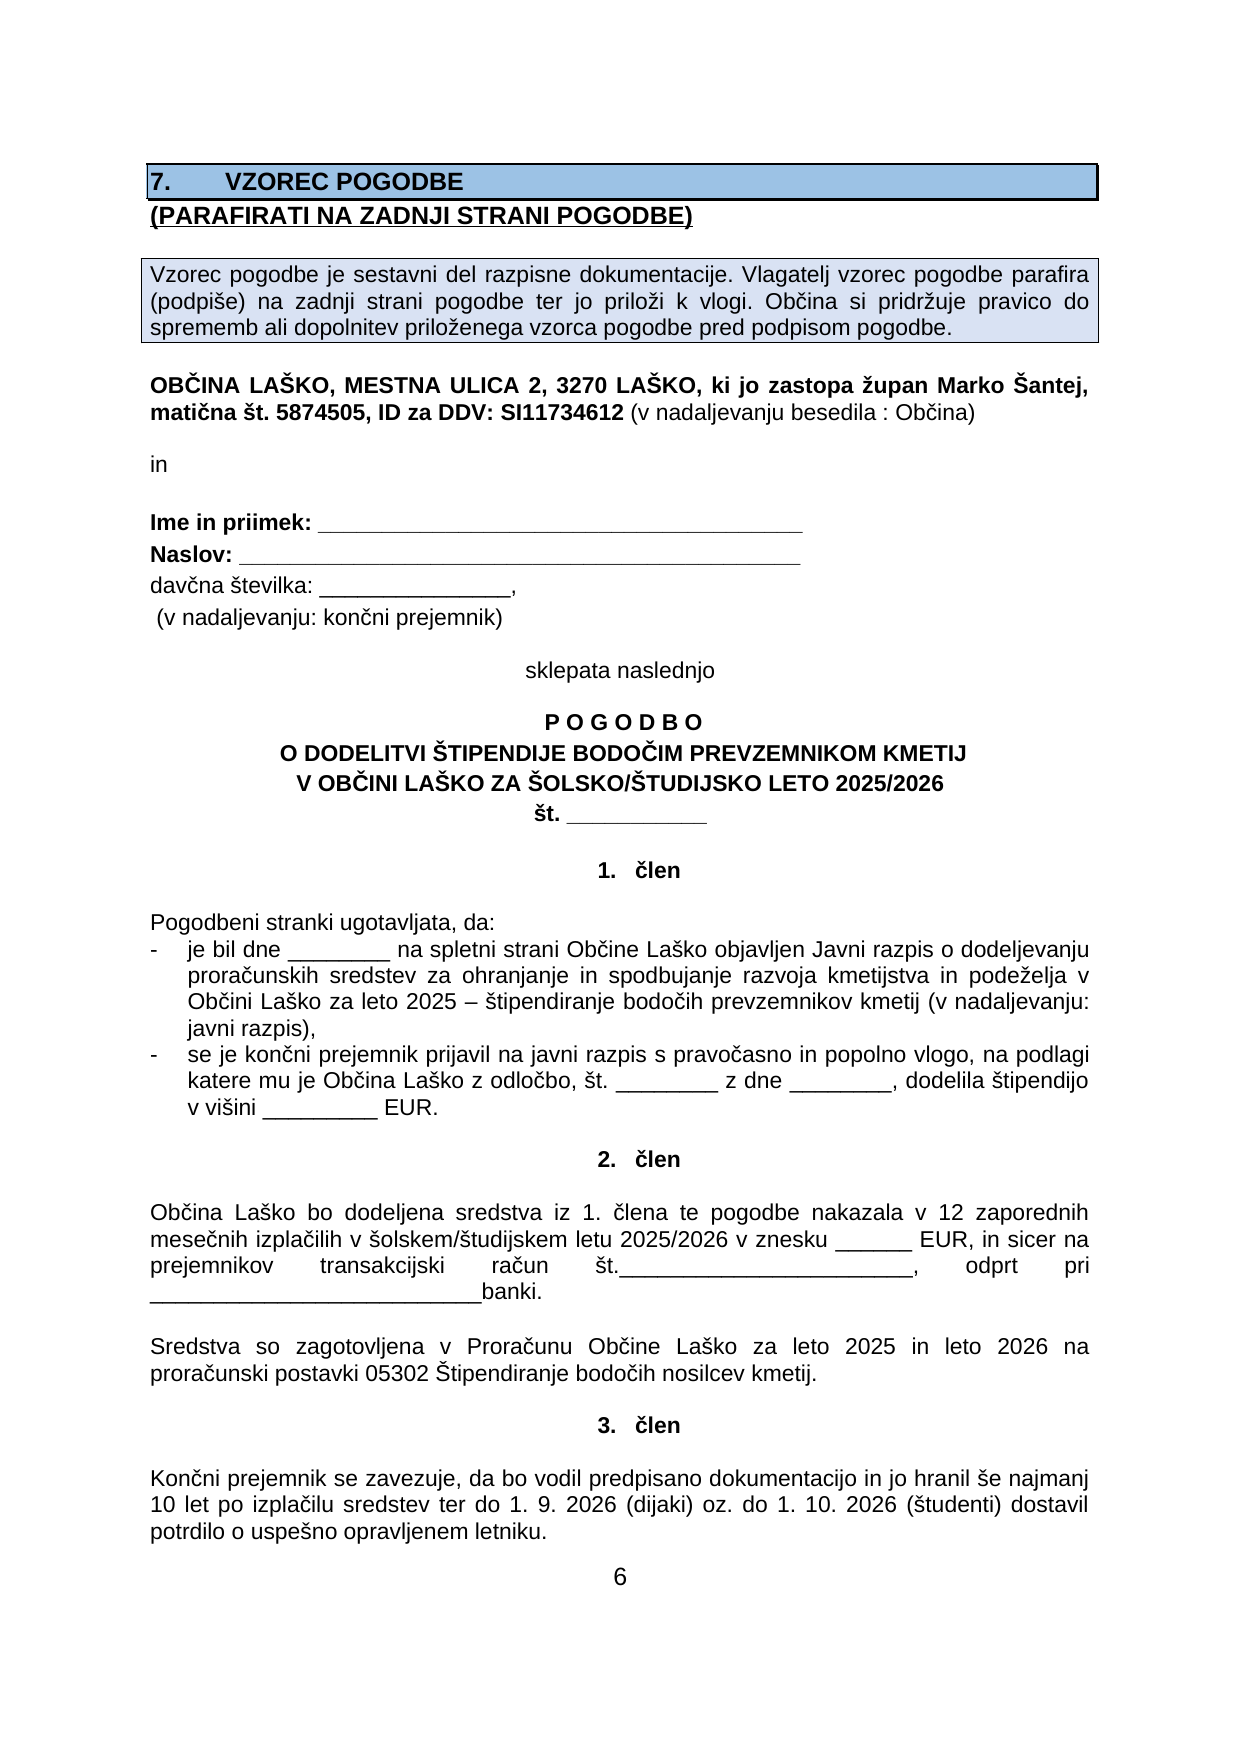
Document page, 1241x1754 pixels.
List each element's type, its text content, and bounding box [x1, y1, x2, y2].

text Vzorec pogodbe je sestavni del razpisne dokumentacije. Vlagatelj vzorec pogodbe parafira (podpiše) na zadnji strani pogodbe ter jo priloži k vlogi. Občina si pridržuje pravico do sprememb ali dopolnitev priloženega vzorca pogodbe pred podpisom pogodbe. [142, 259, 1098, 342]
text Končni prejemnik se zavezuje, da bo vodil predpisano dokumentacijo in jo hranil še najmanj 10 let po izplačilu sredstev ter do 1. 9. 2026 (dijaki) oz. do 1. 10. 2026 (študenti) dostavil potrdilo o uspešno opravljenem letniku. [150, 1465, 1090, 1544]
text Občina Laško bo dodeljena sredstva iz 1. člena te pogodbe nakazala v 12 zaporednih mesečnih izplačilih v šolskem/študijskem letu 2025/2026 v znesku ______ EUR, in sicer na prejemnikov transakcijski račun št._______________________, odprt pri __________________________banki. [150, 1199, 1090, 1304]
text V OBČINI LAŠKO ZA ŠOLSKO/ŠTUDIJSKO LETO 2025/2026 [150, 770, 1090, 796]
list VZOREC POGODBE [148, 165, 1096, 198]
text št. ___________ [150, 800, 1090, 826]
subtitle (PARAFIRATI NA ZADNJI STRANI POGODBE) [150, 201, 1090, 229]
list je bil dne ________ na spletni strani Občine Laško objavljen Javni razpis o dodeljevanju proračunskih sredstev za ohranjanje in spodbujanje razvoja kmetijstva in podeželja v Občini Laško za leto 2025 – štipendiranje bodočih prevzemnikov kmetij (v nadaljevanju: javni razpis), [150, 936, 1090, 1041]
text sklepata naslednjo [150, 657, 1090, 683]
text davčna številka: _______________, [150, 572, 1090, 599]
text in [150, 451, 1090, 478]
text Pogodbeni stranki ugotavljata, da: [150, 909, 1090, 936]
text Ime in priimek: ______________________________________ [150, 509, 1090, 536]
text (v nadaljevanju: končni prejemnik) [150, 604, 1090, 630]
text OBČINA LAŠKO, MESTNA ULICA 2, 3270 LAŠKO, ki jo zastopa župan Marko Šantej, matična št. 5874505, ID za DDV: SI11734612 (v nadaljevanju besedila : ) [150, 372, 1090, 425]
text Naslov: ____________________________________________ [150, 541, 1090, 567]
list člen [187, 1146, 1090, 1173]
subtitle P O G O D B O [150, 709, 1090, 736]
list člen [187, 1412, 1090, 1439]
list člen [187, 857, 1090, 883]
list se je končni prejemnik prijavil na javni razpis s pravočasno in popolno vlogo, na podlagi katere mu je Občina Laško z odločbo, št. ________ z dne ________, dodelila štipendijo v višini _________ EUR. [150, 1041, 1090, 1120]
text Sredstva so zagotovljena v Proračunu Občine Laško za leto 2025 in leto 2026 na proračunski postavki 05302 Štipendiranje bodočih nosilcev kmetij. [150, 1333, 1090, 1386]
subtitle O DODELITVI ŠTIPENDIJE BODOČIM PREVZEMNIKOM KMETIJ [150, 739, 1090, 766]
